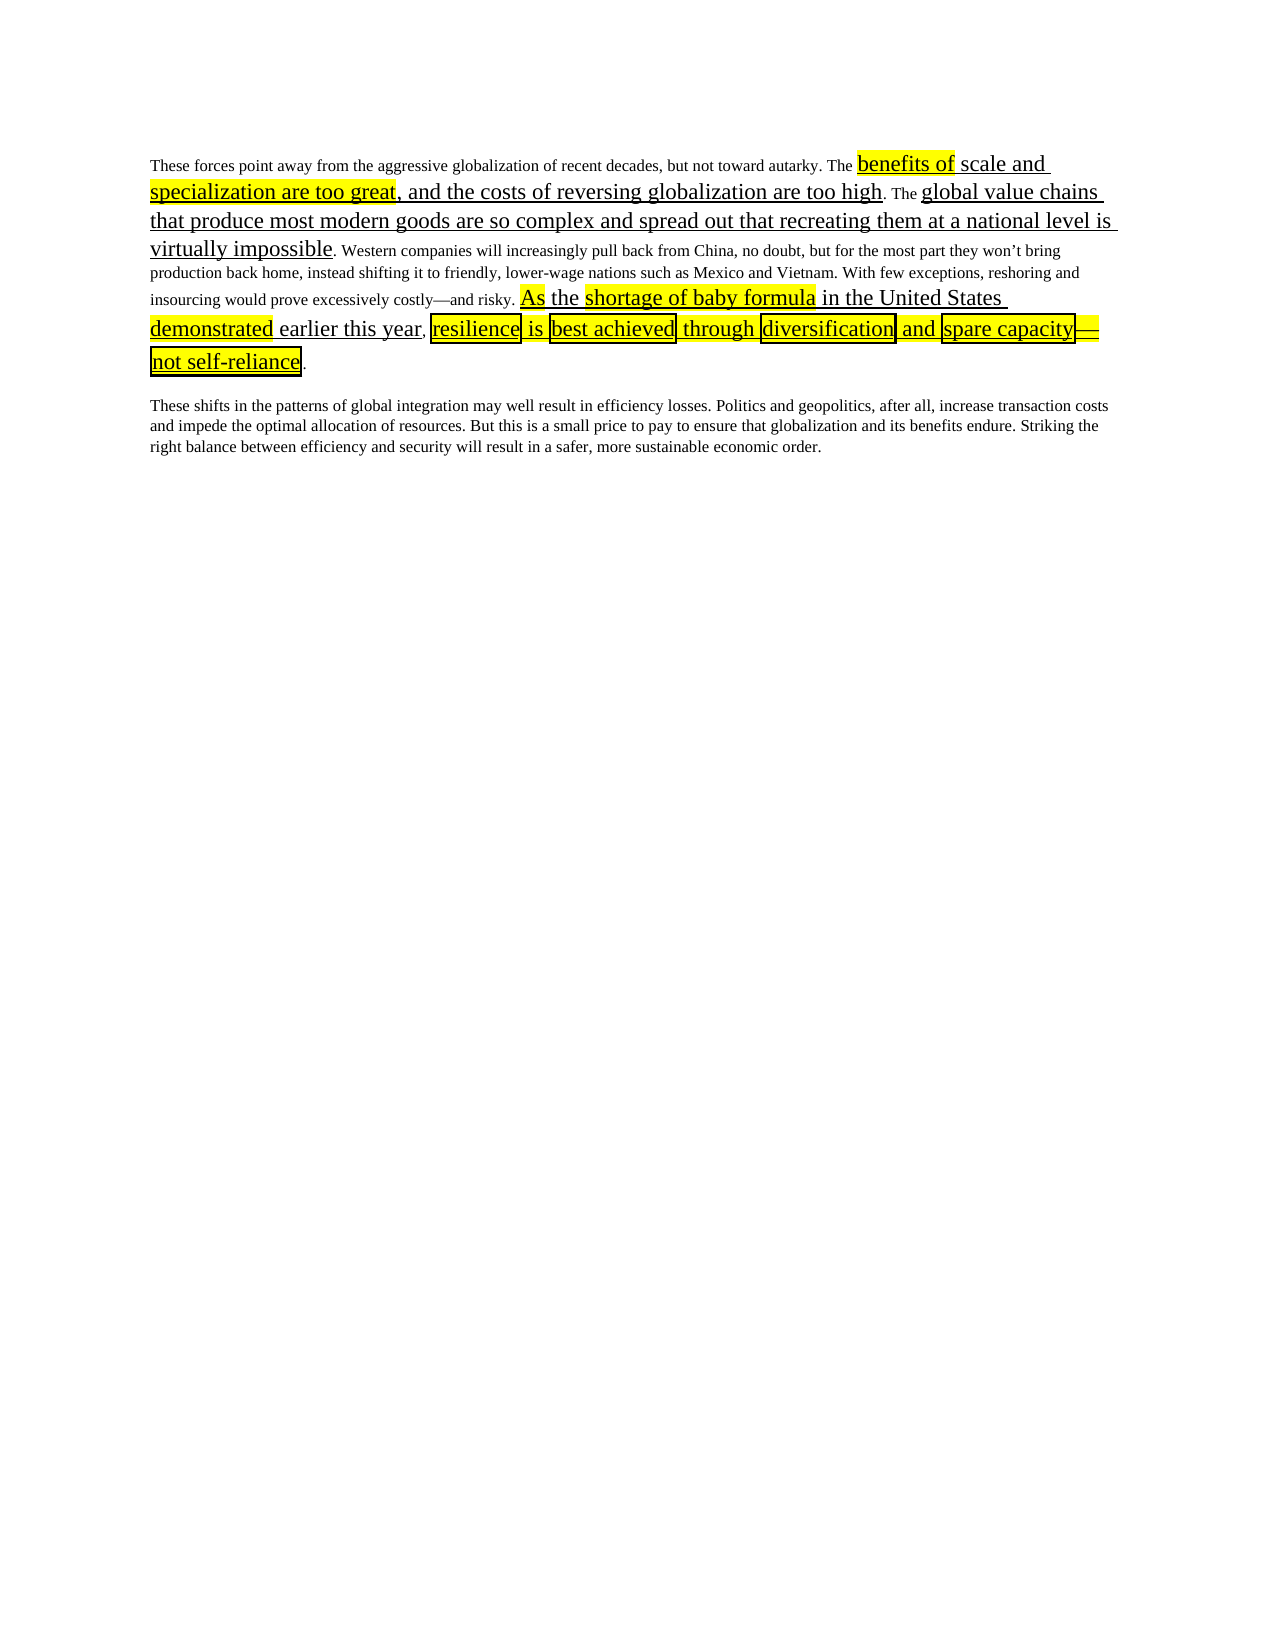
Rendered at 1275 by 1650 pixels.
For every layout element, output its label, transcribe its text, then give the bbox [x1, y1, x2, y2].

text These forces point away from the aggressive globalization of recent decades, but not toward autarky. The benefits of scale and specialization are too great, and the costs of reversing globalization are too high. The global value chains that produce most modern goods are so complex and spread out that recreating them at a national level is virtually impossible. Western companies will increasingly pull back from China, no doubt, but for the most part they won’t bring production back home, instead shifting it to friendly, lower-wage nations such as Mexico and Vietnam. With few exceptions, reshoring and insourcing would prove excessively costly—and risky. As the shortage of baby formula in the United States demonstrated earlier this year, resilience is best achieved through diversification and spare capacity—not self-reliance. [150, 150, 1125, 377]
text These shifts in the patterns of global integration may well result in efficiency losses. Politics and geopolitics, after all, increase transaction costs and impede the optimal allocation of resources. But this is a small price to pay to ensure that globalization and its benefits endure. Striking the right balance between efficiency and security will result in a safer, more sustainable economic order. [150, 396, 1125, 456]
